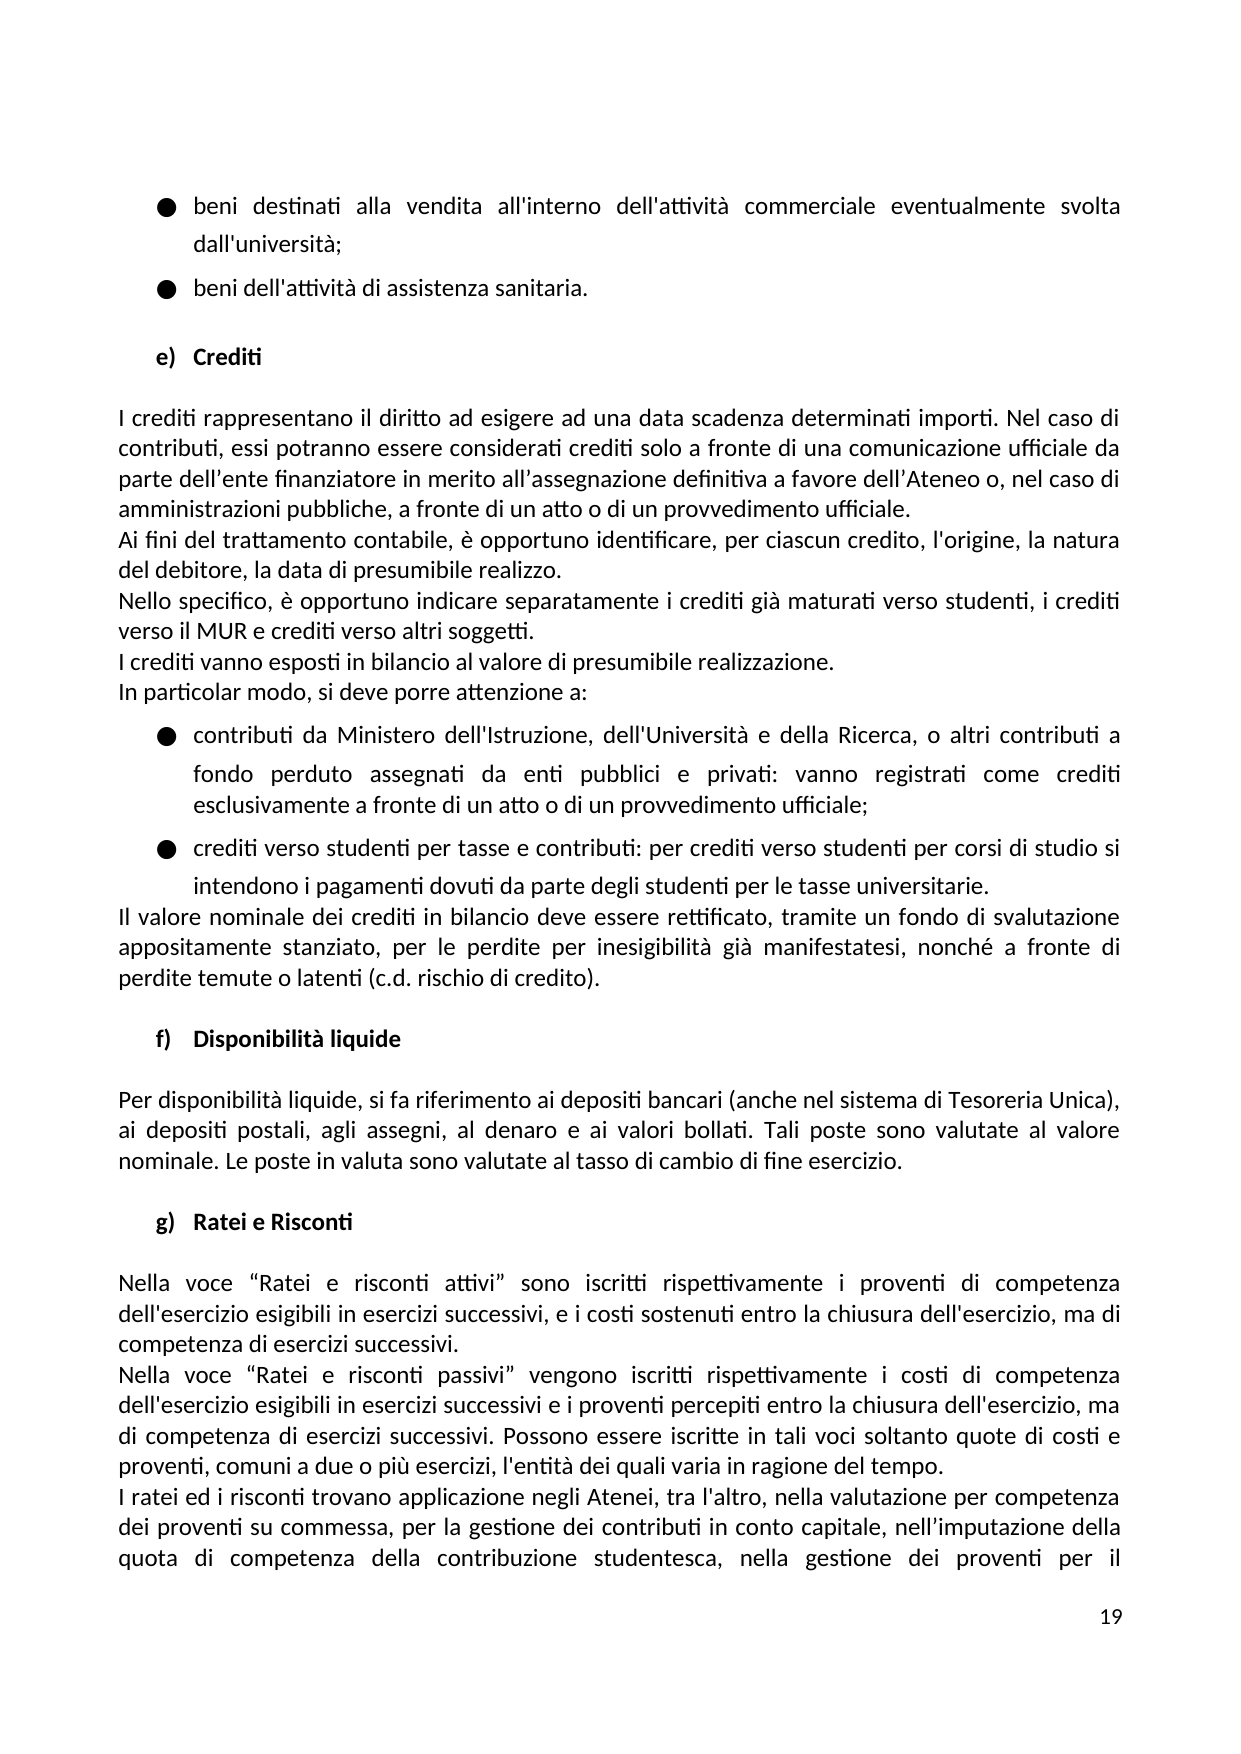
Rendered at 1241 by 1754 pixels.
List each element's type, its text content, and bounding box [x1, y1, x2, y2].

list contributi da Ministero dell'Istruzione, dell'Università e della Ricerca, o altri contributi a fondo perduto assegnati da enti pubblici e privati: vanno registrati come crediti esclusivamente a fronte di un atto o di un provvedimento ufficiale; [156, 707, 1122, 819]
text Nello specifico, è opportuno indicare separatamente i crediti già maturati verso studenti, i crediti verso il MUR e crediti verso altri soggetti. [118, 585, 1122, 646]
list Ratei e Risconti [156, 1206, 1122, 1237]
list Crediti [156, 341, 1122, 371]
text Nella voce “Ratei e risconti passivi” vengono iscritti rispettivamente i costi di competenza dell'esercizio esigibili in esercizi successivi e i proventi percepiti entro la chiusura dell'esercizio, ma di competenza di esercizi successivi. Possono essere iscritte in tali voci soltanto quote di costi e proventi, comuni a due o più esercizi, l'entità dei quali varia in ragione del tempo. [118, 1359, 1122, 1481]
list beni destinati alla vendita all'interno dell'attività commerciale eventualmente svolta dall'università; [156, 177, 1122, 259]
text Il valore nominale dei crediti in bilancio deve essere rettificato, tramite un fondo di svalutazione appositamente stanziato, per le perdite per inesigibilità già manifestatesi, nonché a fronte di perdite temute o latenti (c.d. rischio di credito). [118, 901, 1122, 993]
text Nella voce “Ratei e risconti attivi” sono iscritti rispettivamente i proventi di competenza dell'esercizio esigibili in esercizi successivi, e i costi sostenuti entro la chiusura dell'esercizio, ma di competenza di esercizi successivi. [118, 1267, 1122, 1359]
text Ai fini del trattamento contabile, è opportuno identificare, per ciascun credito, l'origine, la natura del debitore, la data di presumibile realizzo. [118, 524, 1122, 585]
list Disponibilità liquide [156, 1023, 1122, 1054]
text Per disponibilità liquide, si fa riferimento ai depositi bancari (anche nel sistema di Tesoreria Unica), ai depositi postali, agli assegni, al denaro e ai valori bollati. Tali poste sono valutate al valore nominale. Le poste in valuta sono valutate al tasso di cambio di fine esercizio. [118, 1084, 1122, 1176]
text I crediti vanno esposti in bilancio al valore di presumibile realizzazione. [118, 646, 1122, 676]
text I crediti rappresentano il diritto ad esigere ad una data scadenza determinati importi. Nel caso di contributi, essi potranno essere considerati crediti solo a fronte di una comunicazione ufficiale da parte dell’ente finanziatore in merito all’assegnazione definitiva a favore dell’Ateneo o, nel caso di amministrazioni pubbliche, a fronte di un atto o di un provvedimento ufficiale. [118, 402, 1122, 524]
list crediti verso studenti per tasse e contributi: per crediti verso studenti per corsi di studio si intendono i pagamenti dovuti da parte degli studenti per le tasse universitarie. [156, 819, 1122, 901]
text In particolar modo, si deve porre attenzione a: [118, 676, 1122, 707]
list beni dell'attività di assistenza sanitaria. [156, 259, 1122, 310]
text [118, 1481, 1122, 1572]
